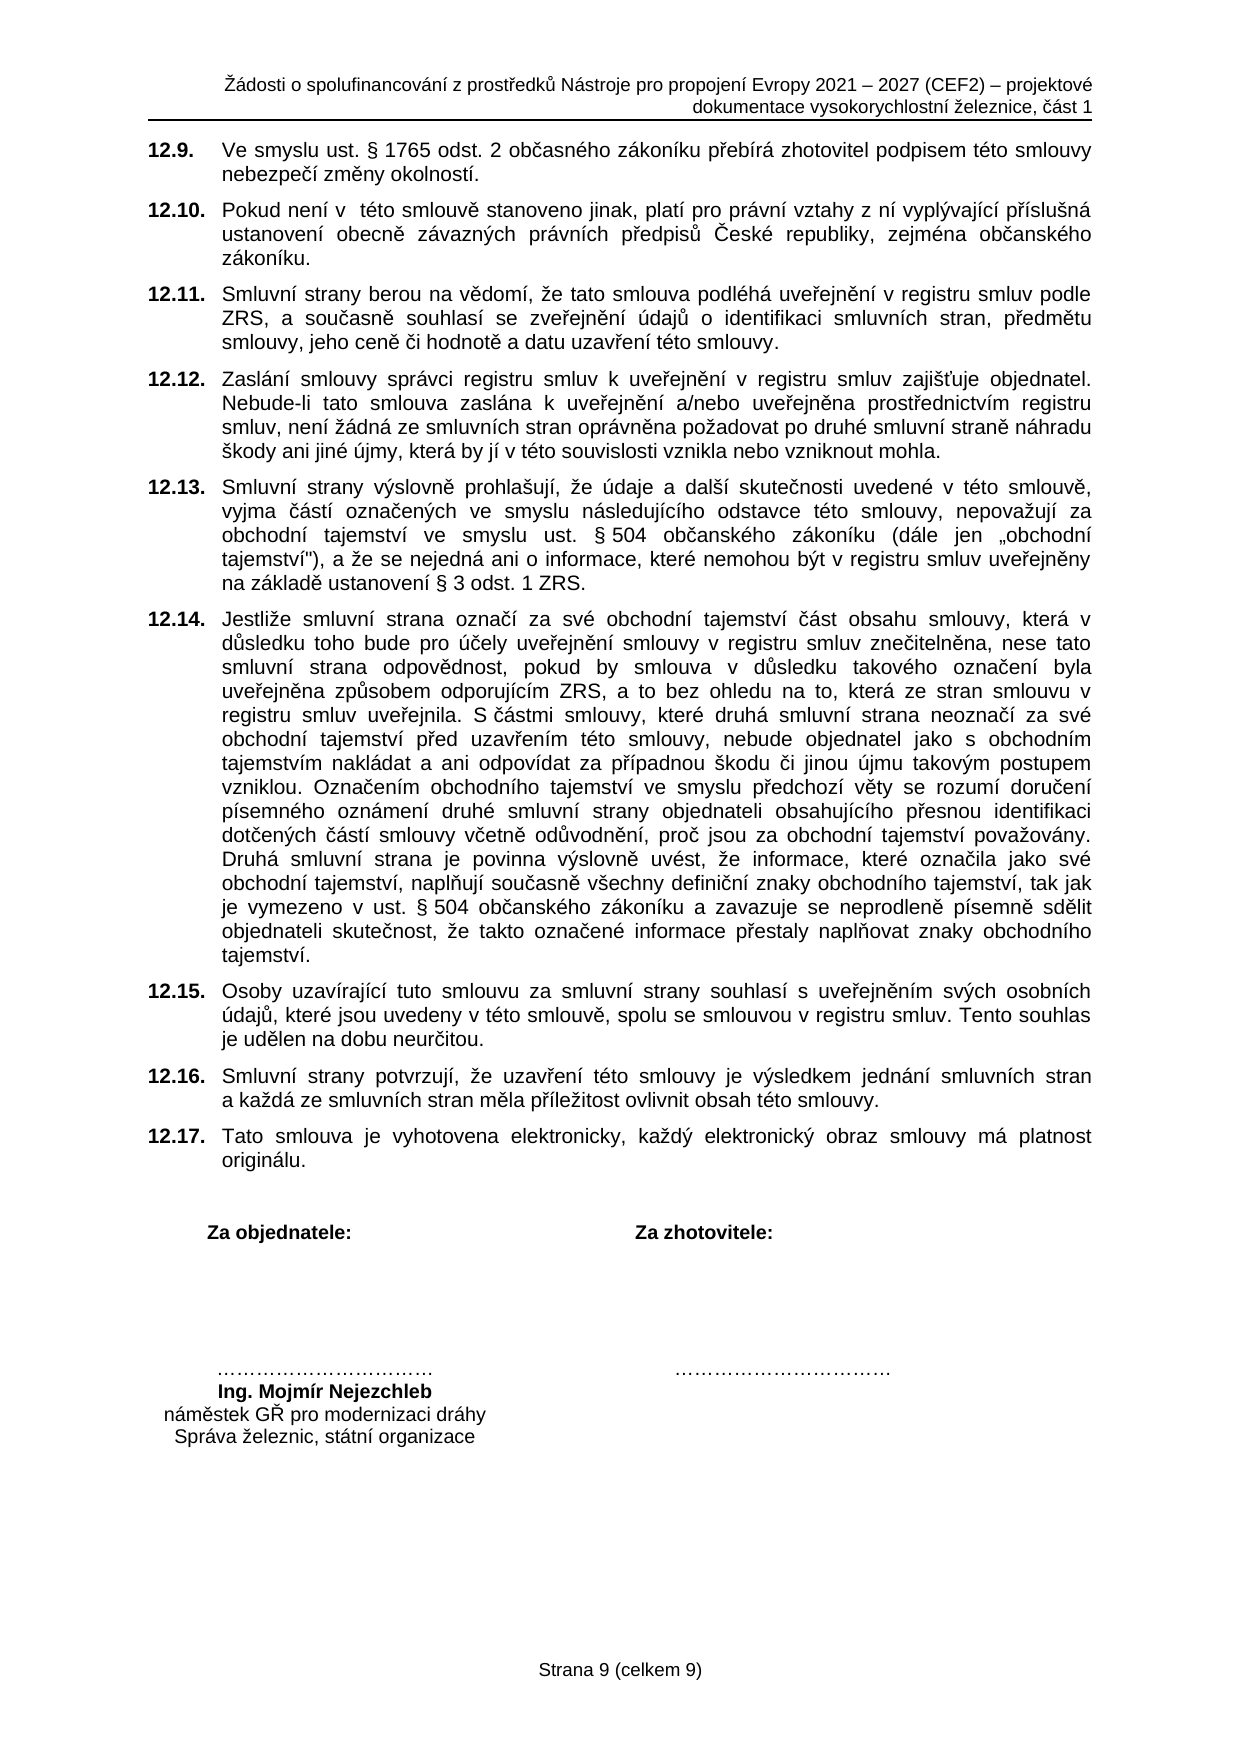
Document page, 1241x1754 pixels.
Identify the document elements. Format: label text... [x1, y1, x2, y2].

text …………………………… …………………………… [148, 1357, 1092, 1380]
text Správa železnic, státní organizace [148, 1425, 1092, 1448]
text 12.17. Tato smlouva je vyhotovena elektronicky, každý elektronický obraz smlouvy má platnost originálu. [148, 1124, 1092, 1172]
text Ing. Mojmír Nejezchleb [148, 1380, 1092, 1402]
text náměstek GŘ pro modernizaci dráhy [148, 1402, 1092, 1425]
text 12.10. Pokud není v této smlouvě stanoveno jinak, platí pro právní vztahy z ní vyplývající příslušná ustanovení obecně závazných právních předpisů České republiky, zejména občanského zákoníku. [148, 198, 1092, 270]
text Za objednatele: Za zhotovitele: [207, 1221, 1092, 1243]
text 12.16. Smluvní strany potvrzují, že uzavření této smlouvy je výsledkem jednání smluvních stran a každá ze smluvních stran měla příležitost ovlivnit obsah této smlouvy. [148, 1063, 1092, 1111]
text 12.14. Jestliže smluvní strana označí za své obchodní tajemství část obsahu smlouvy, která v důsledku toho bude pro účely uveřejnění smlouvy v registru smluv znečitelněna, nese tato smluvní strana odpovědnost, pokud by smlouva v důsledku takového označení byla uveřejněna způsobem odporujícím ZRS, a to bez ohledu na to, která ze stran smlouvu v registru smluv uveřejnila. S částmi smlouvy, které druhá smluvní strana neoznačí za své obchodní tajemství před uzavřením této smlouvy, nebude objednatel jako s obchodním tajemstvím nakládat a ani odpovídat za případnou škodu či jinou újmu takovým postupem vzniklou. Označením obchodního tajemství ve smyslu předchozí věty se rozumí doručení písemného oznámení druhé smluvní strany objednateli obsahujícího přesnou identifikaci dotčených částí smlouvy včetně odůvodnění, proč jsou za obchodní tajemství považovány. Druhá smluvní strana je povinna výslovně uvést, že informace, které označila jako své obchodní tajemství, naplňují současně všechny definiční znaky obchodního tajemství, tak jak je vymezeno v ust. § 504 občanského zákoníku a zavazuje se neprodleně písemně sdělit objednateli skutečnost, že takto označené informace přestaly naplňovat znaky obchodního tajemství. [148, 607, 1092, 967]
text 12.11. Smluvní strany berou na vědomí, že tato smlouva podléhá uveřejnění v registru smluv podle ZRS, a současně souhlasí se zveřejnění údajů o identifikaci smluvních stran, předmětu smlouvy, jeho ceně či hodnotě a datu uzavření této smlouvy. [148, 282, 1092, 354]
text 12.9. Ve smyslu ust. § 1765 odst. 2 občasného zákoníku přebírá zhotovitel podpisem této smlouvy nebezpečí změny okolností. [148, 137, 1092, 185]
text 12.15. Osoby uzavírající tuto smlouvu za smluvní strany souhlasí s uveřejněním svých osobních údajů, které jsou uvedeny v této smlouvě, spolu se smlouvou v registru smluv. Tento souhlas je udělen na dobu neurčitou. [148, 979, 1092, 1051]
text 12.13. Smluvní strany výslovně prohlašují, že údaje a další skutečnosti uvedené v této smlouvě, vyjma částí označených ve smyslu následujícího odstavce této smlouvy, nepovažují za obchodní tajemství ve smyslu ust. § 504 občanského zákoníku (dále jen „obchodní tajemství"), a že se nejedná ani o informace, které nemohou být v registru smluv uveřejněny na základě ustanovení § 3 odst. 1 ZRS. [148, 475, 1092, 595]
text 12.12. Zaslání smlouvy správci registru smluv k uveřejnění v registru smluv zajišťuje objednatel. Nebude-li tato smlouva zaslána k uveřejnění a/nebo uveřejněna prostřednictvím registru smluv, není žádná ze smluvních stran oprávněna požadovat po druhé smluvní straně náhradu škody ani jiné újmy, která by jí v této souvislosti vznikla nebo vzniknout mohla. [148, 367, 1092, 462]
